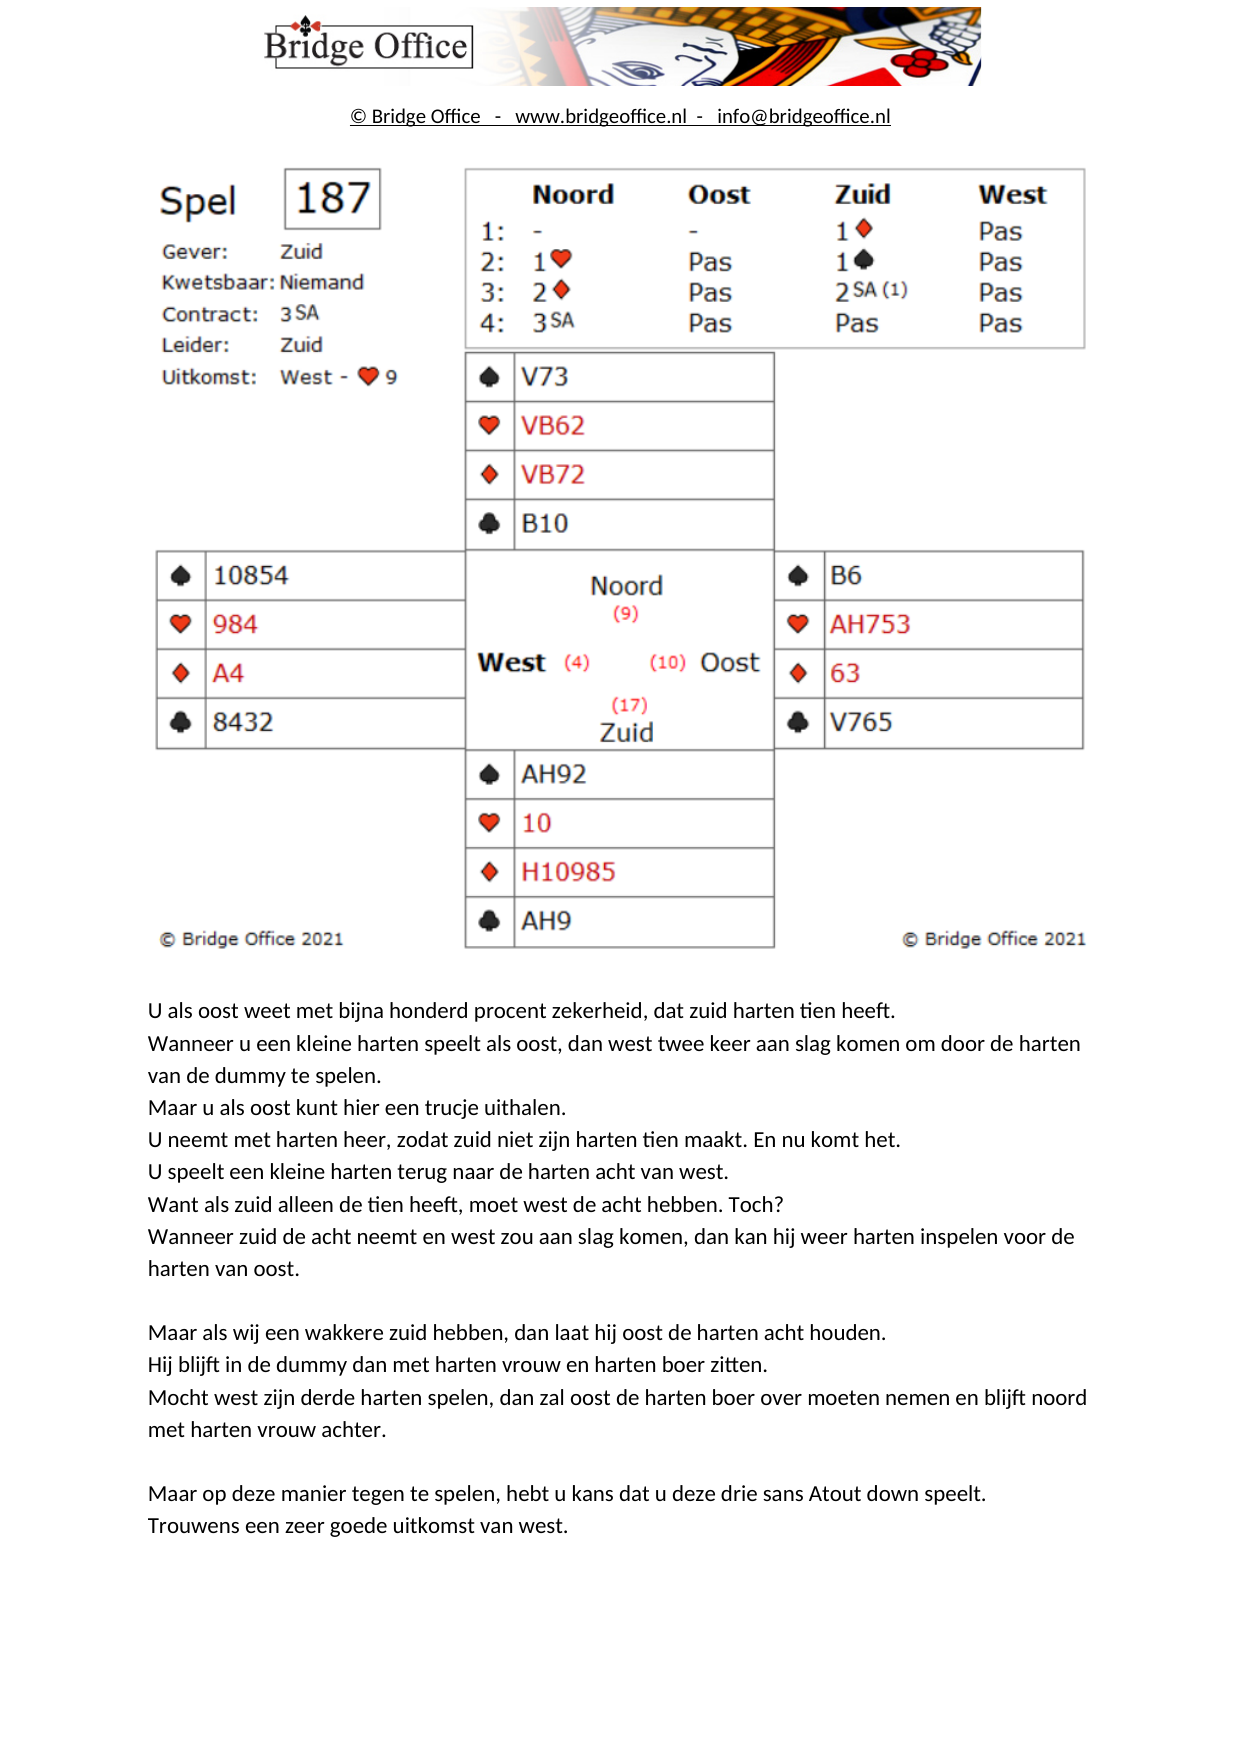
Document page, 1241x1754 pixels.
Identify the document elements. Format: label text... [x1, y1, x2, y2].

text U neemt met harten heer, zodat zuid niet zijn harten tien maakt. En nu komt het. [148, 1125, 1093, 1153]
text U speelt een kleine harten terug naar de harten acht van west. [148, 1157, 1093, 1186]
text Trouwens een zeer goede uitkomst van west. [148, 1512, 1093, 1539]
text Maar als wij een wakkere zuid hebben, dan laat hij oost de harten acht houden. [148, 1318, 1093, 1346]
text Maar op deze manier tegen te spelen, hebt u kans dat u deze drie sans Atout down speelt. [148, 1479, 1093, 1507]
picture [147, 160, 1093, 961]
text Wanneer u een kleine harten speelt als oost, dan west twee keer aan slag komen om door de harten van de dummy te spelen. [148, 1029, 1093, 1089]
text Mocht west zijn derde harten spelen, dan zal oost de harten boer over moeten nemen en blijft noord met harten vrouw achter. [148, 1383, 1093, 1443]
text Wanneer zuid de acht neemt en west zou aan slag komen, dan kan hij weer harten inspelen voor de harten van oost. [148, 1222, 1093, 1282]
text U als oost weet met bijna honderd procent zekerheid, dat zuid harten tien heeft. [148, 997, 1093, 1024]
text Hij blijft in de dummy dan met harten vrouw en harten boer zitten. [148, 1351, 1093, 1379]
text Want als zuid alleen de tien heeft, moet west de acht hebben. Toch? [148, 1190, 1093, 1218]
text Maar u als oost kunt hier een trucje uithalen. [148, 1093, 1093, 1121]
picture [237, 7, 980, 85]
